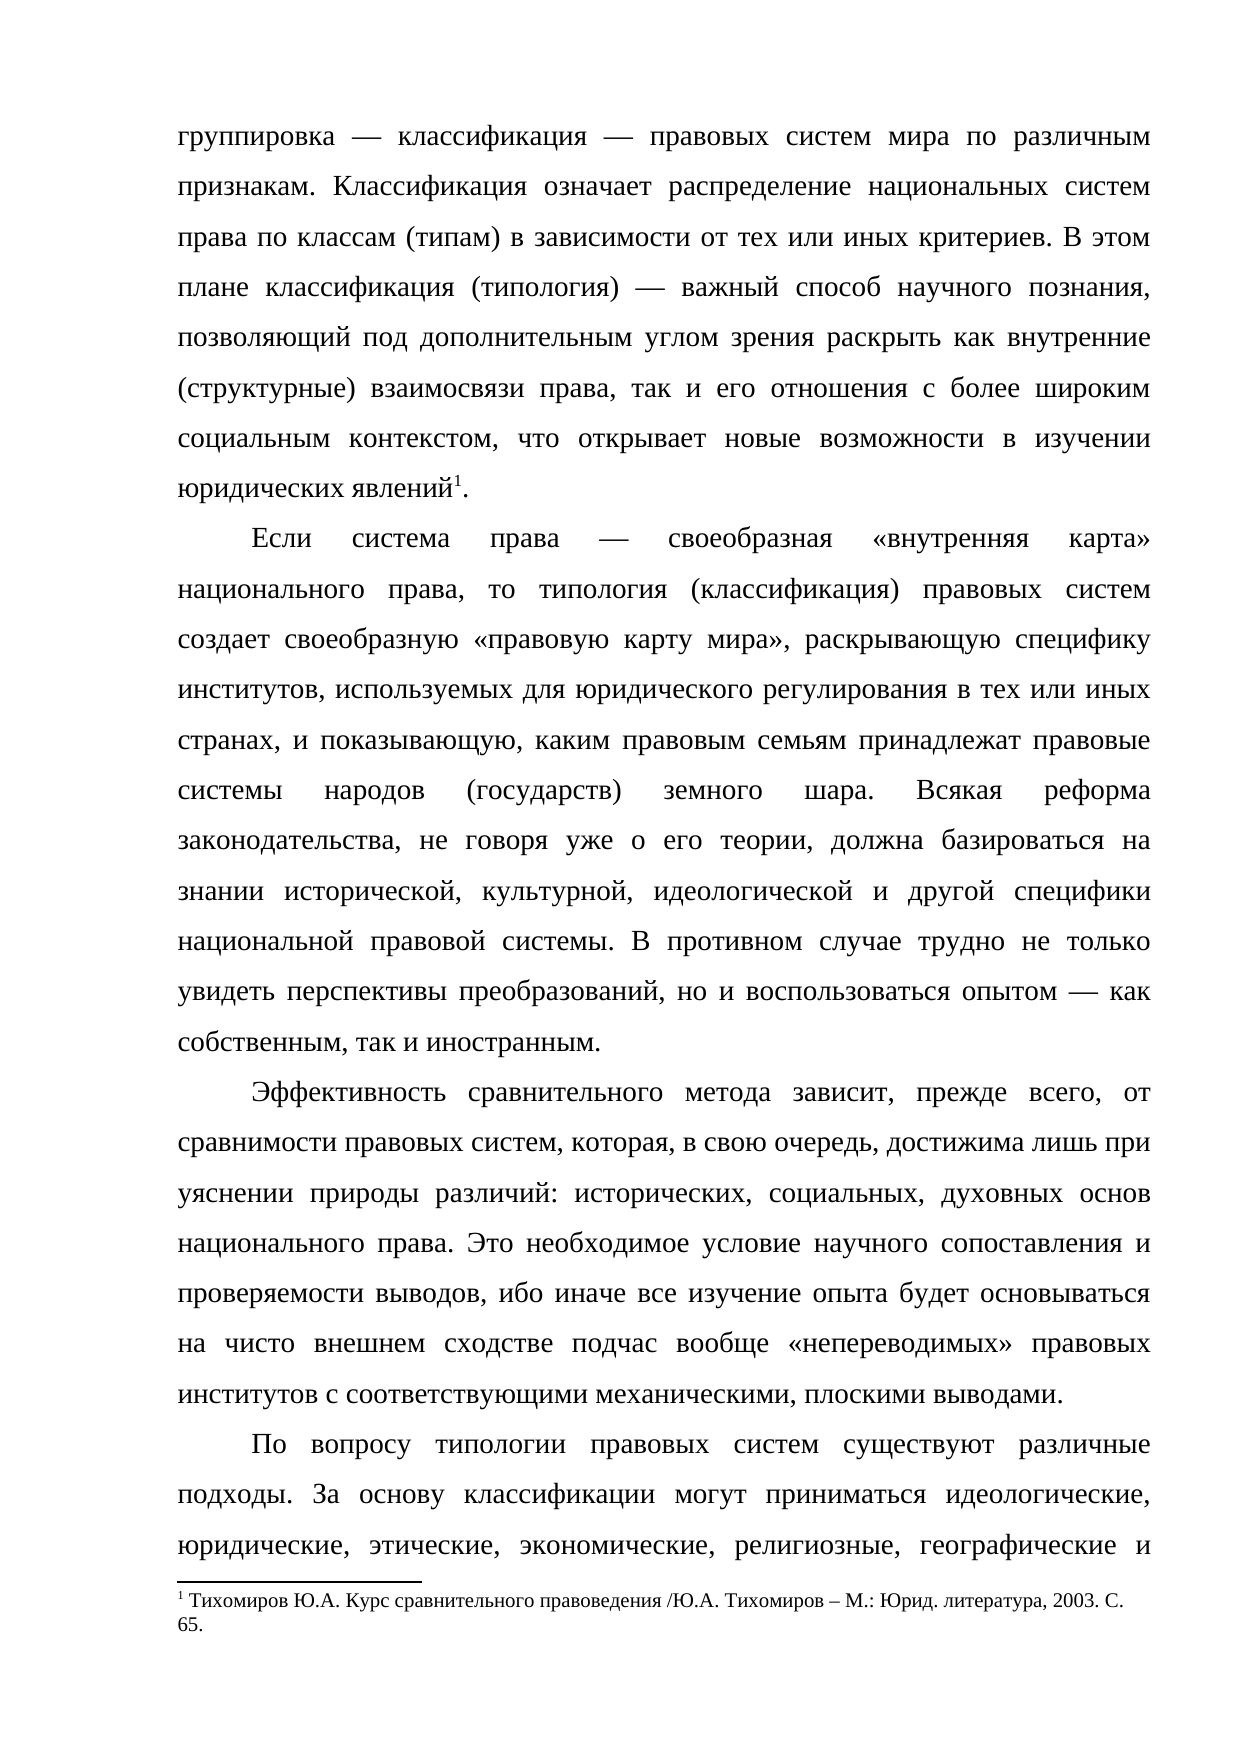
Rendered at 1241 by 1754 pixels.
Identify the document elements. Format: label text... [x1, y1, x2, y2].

text Если система права — своеобразная «внутренняя карта» национального права, то типология (классификация) правовых систем создает своеобразную «правовую карту мира», раскрывающую специфику институтов, используемых для юридического регулирования в тех или иных странах, и показывающую, каким правовым семьям принадлежат правовые системы народов (государств) земного шара. Всякая реформа законодательства, не говоря уже о его теории, должна базироваться на знании исторической, культурной, идеологической и другой специфики национальной правовой системы. В противном случае трудно не только увидеть перспективы преобразований, но и воспользоваться опытом — как собственным, так и иностранным. [177, 521, 1152, 1057]
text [177, 118, 1152, 504]
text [177, 1426, 1152, 1560]
text Эффективность сравнительного метода зависит, прежде всего, от сравнимости правовых систем, которая, в свою очередь, достижима лишь при уяснении природы различий: исторических, социальных, духовных основ национального права. Это необходимое условие научного сопоставления и проверяемости выводов, ибо иначе все изучение опыта будет основываться на чисто внешнем сходстве подчас вообще «непереводимых» правовых институтов с соответствующими механическими, плоскими выводами. [177, 1074, 1152, 1409]
